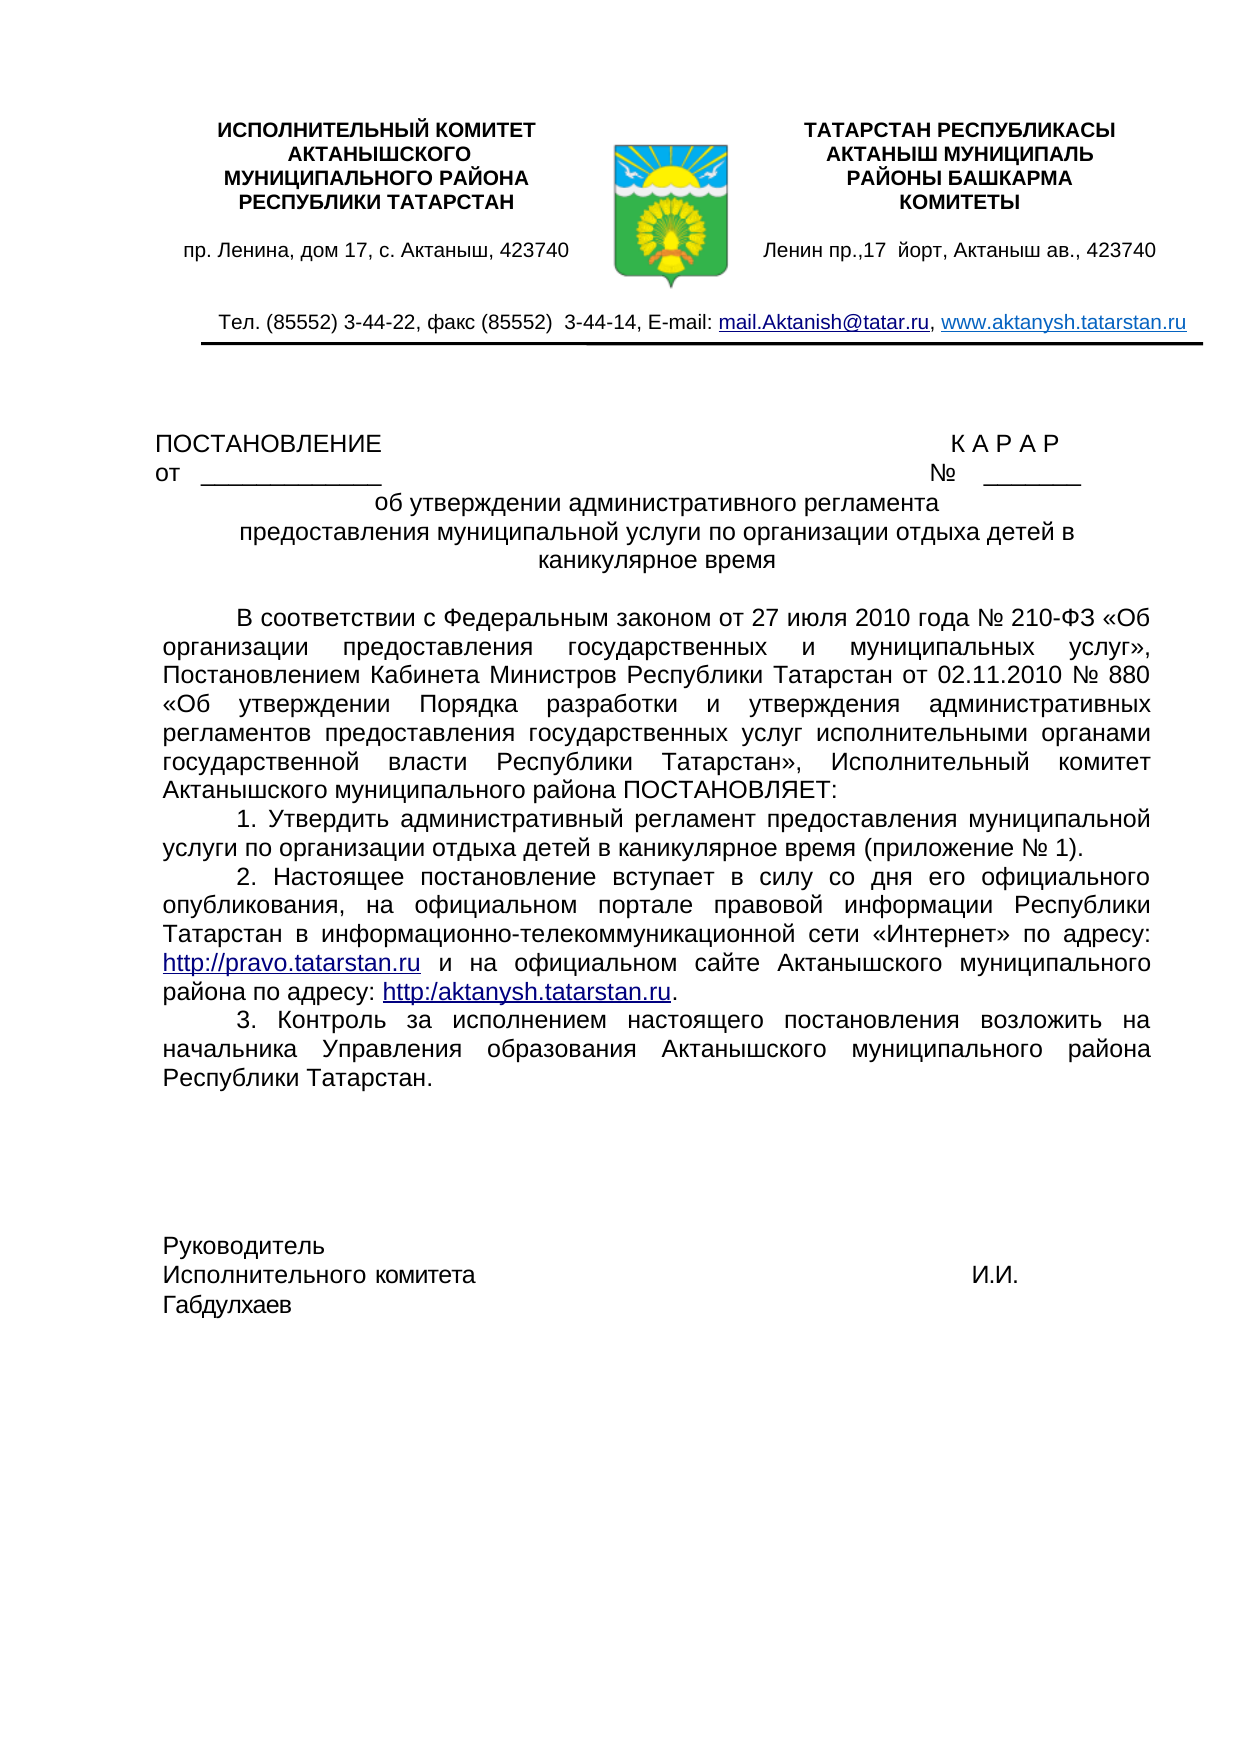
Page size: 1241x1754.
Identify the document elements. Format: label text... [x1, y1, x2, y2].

text об утверждении административного регламента [162, 406, 1152, 517]
table_header ПОСТАНОВЛЕНИЕ К А Р А Р от _____________ № _______ [144, 429, 1147, 487]
text 2. Настоящее постановление вступает в силу со дня его официального опубликования, на официальном портале правовой информации Республики Татарстан в информационно-телекоммуникационной сети «Интернет» по адресу: http://pravo.tatarstan.ru и на официальном сайте Актанышского муниципального района по адресу: http:/aktanysh.tatarstan.ru. [162, 862, 1152, 1005]
text 3. Контроль за исполнением настоящего постановления возложить на начальника Управления образования Актанышского муниципального района Республики Татарстан. [162, 1005, 1152, 1092]
table_header ИСПОЛНИТЕЛЬНЫЙ КОМИТЕТ АКТАНЫШСКОГО МУНИЦИПАЛЬНОГО РАЙОНА РЕСПУБЛИКИ ТАТАРСТАН пр. Ленина, дом 17, с. Актаныш, 423740 [155, 118, 598, 310]
table_header ТАТАРСТАН РЕСПУБЛИКАСЫ АКТАНЫШ МУНИЦИПАЛЬ РАЙОНЫ БАШКАРМА КОМИТЕТЫ Ленин пр.,17 йорт, Актаныш ав., 423740 [746, 118, 1174, 310]
text предоставления муниципальной услуги по организации отдыха детей в каникулярное время [162, 517, 1152, 574]
table_header Тел. (85552) 3-44-22, факс (85552) 3-44-14, E-mail: mail.Aktanish@tatar.ru, www.aktanysh.tatarstan.ru [177, 310, 1200, 342]
text Исполнительного комитета И.И. Габдулхаев [162, 1260, 1152, 1319]
table_header [598, 118, 746, 310]
text 1. Утвердить административный регламент предоставления муниципальной услуги по организации отдыха детей в каникулярное время (приложение № 1). [162, 804, 1152, 862]
text В соответствии с Федеральным законом от 27 июля 2010 года № 210-ФЗ «Об организации предоставления государственных и муниципальных услуг», Постановлением Кабинета Министров Республики Татарстан от 02.11.2010 № 880 «Об утверждении Порядка разработки и утверждения административных регламентов предоставления государственных услуг исполнительными органами государственной власти Республики Татарстан», Исполнительный комитет Актанышского муниципального района ПОСТАНОВЛЯЕТ: [162, 603, 1152, 804]
text Руководитель [162, 1231, 1152, 1259]
